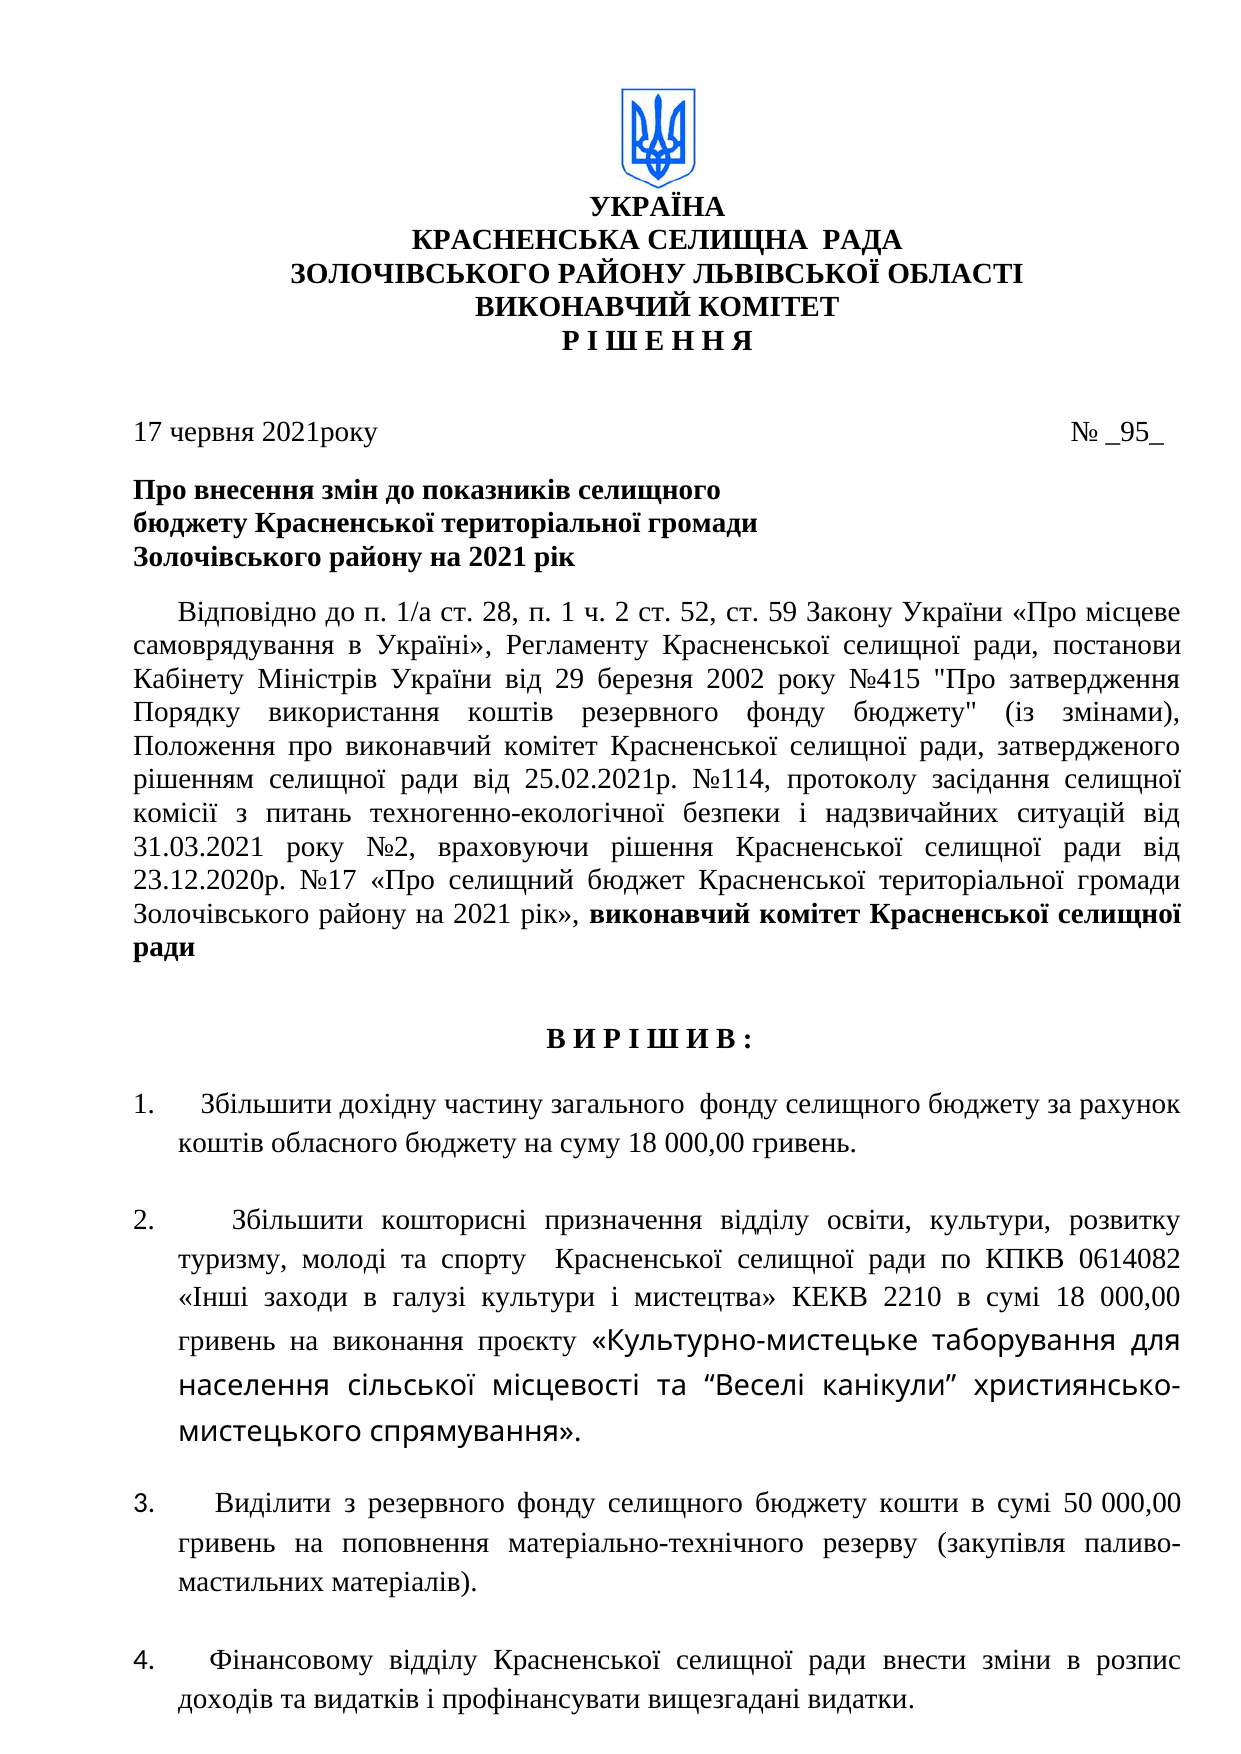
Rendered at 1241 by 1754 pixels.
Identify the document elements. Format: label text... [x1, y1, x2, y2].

text ВИКОНАВЧИЙ КОМІТЕТ [133, 289, 1181, 323]
text 17 червня 2021року № _95_ [133, 414, 1181, 448]
text Р І Ш Е Н Н Я [133, 323, 1181, 357]
text УКРАЇНА [133, 189, 1181, 222]
text Золочівського району на 2021 рік [133, 539, 650, 572]
text КРАСНЕНСЬКА СЕЛИЩНА РАДА [133, 222, 1181, 256]
list Виділити з резервного фонду селищного бюджету кошти в сумі 50 000,00 гривень на поповнення матеріально-технічного резерву (закупівля паливо-мастильних матеріалів). [133, 1484, 1181, 1597]
text Відповідно до п. 1/а ст. 28, п. 1 ч. 2 ст. 52, ст. 59 Закону України «Про місцеве самоврядування в Україні», Регламенту Красненської селищної ради, постанови Кабінету Міністрів України від 29 березня 2002 року №415 "Про затвердження Порядку використання коштів резервного фонду бюджету" (із змінами), Положення про виконавчий комітет Красненської селищної ради, затвердженого рішенням селищної ради від 25.02.2021р. №114, протоколу засідання селищної комісії з питань техногенно-екологічної безпеки і надзвичайних ситуацій від 31.03.2021 року №2, враховуючи рішення Красненської селищної ради від 23.12.2020р. №17 «Про селищний бюджет Красненської територіальної громади Золочівського району на 2021 рік», виконавчий комітет Красненської селищної ради [133, 594, 1181, 963]
list В И Р І Ш И В : [517, 1021, 1181, 1055]
list Збільшити дохідну частину загального фонду селищного бюджету за рахунок коштів обласного бюджету на суму 18 000,00 гривень. [133, 1087, 1181, 1159]
picture [618, 85, 697, 189]
text ЗОЛОЧІВСЬКОГО району Львівської області [133, 256, 1181, 289]
list Збільшити кошторисні призначення відділу освіти, культури, розвитку туризму, молоді та спорту Красненської селищної ради по КПКВ 0614082 «Інші заходи в галузі культури і мистецтва» КЕКВ 2210 в сумі 18 000,00 гривень на виконання проєкту «Культурно-мистецьке таборування для населення сільської місцевості та “Веселі канікули” християнсько-мистецького спрямування». [133, 1202, 1181, 1450]
text Про внесення змін до показників селищного [133, 472, 1181, 505]
text бюджету Красненської територіальної громади [133, 505, 1181, 539]
list Фінансовому відділу Красненської селищної ради внести зміни в розпис доходів та видатків і профінансувати вищезгадані видатки. [133, 1641, 1181, 1715]
